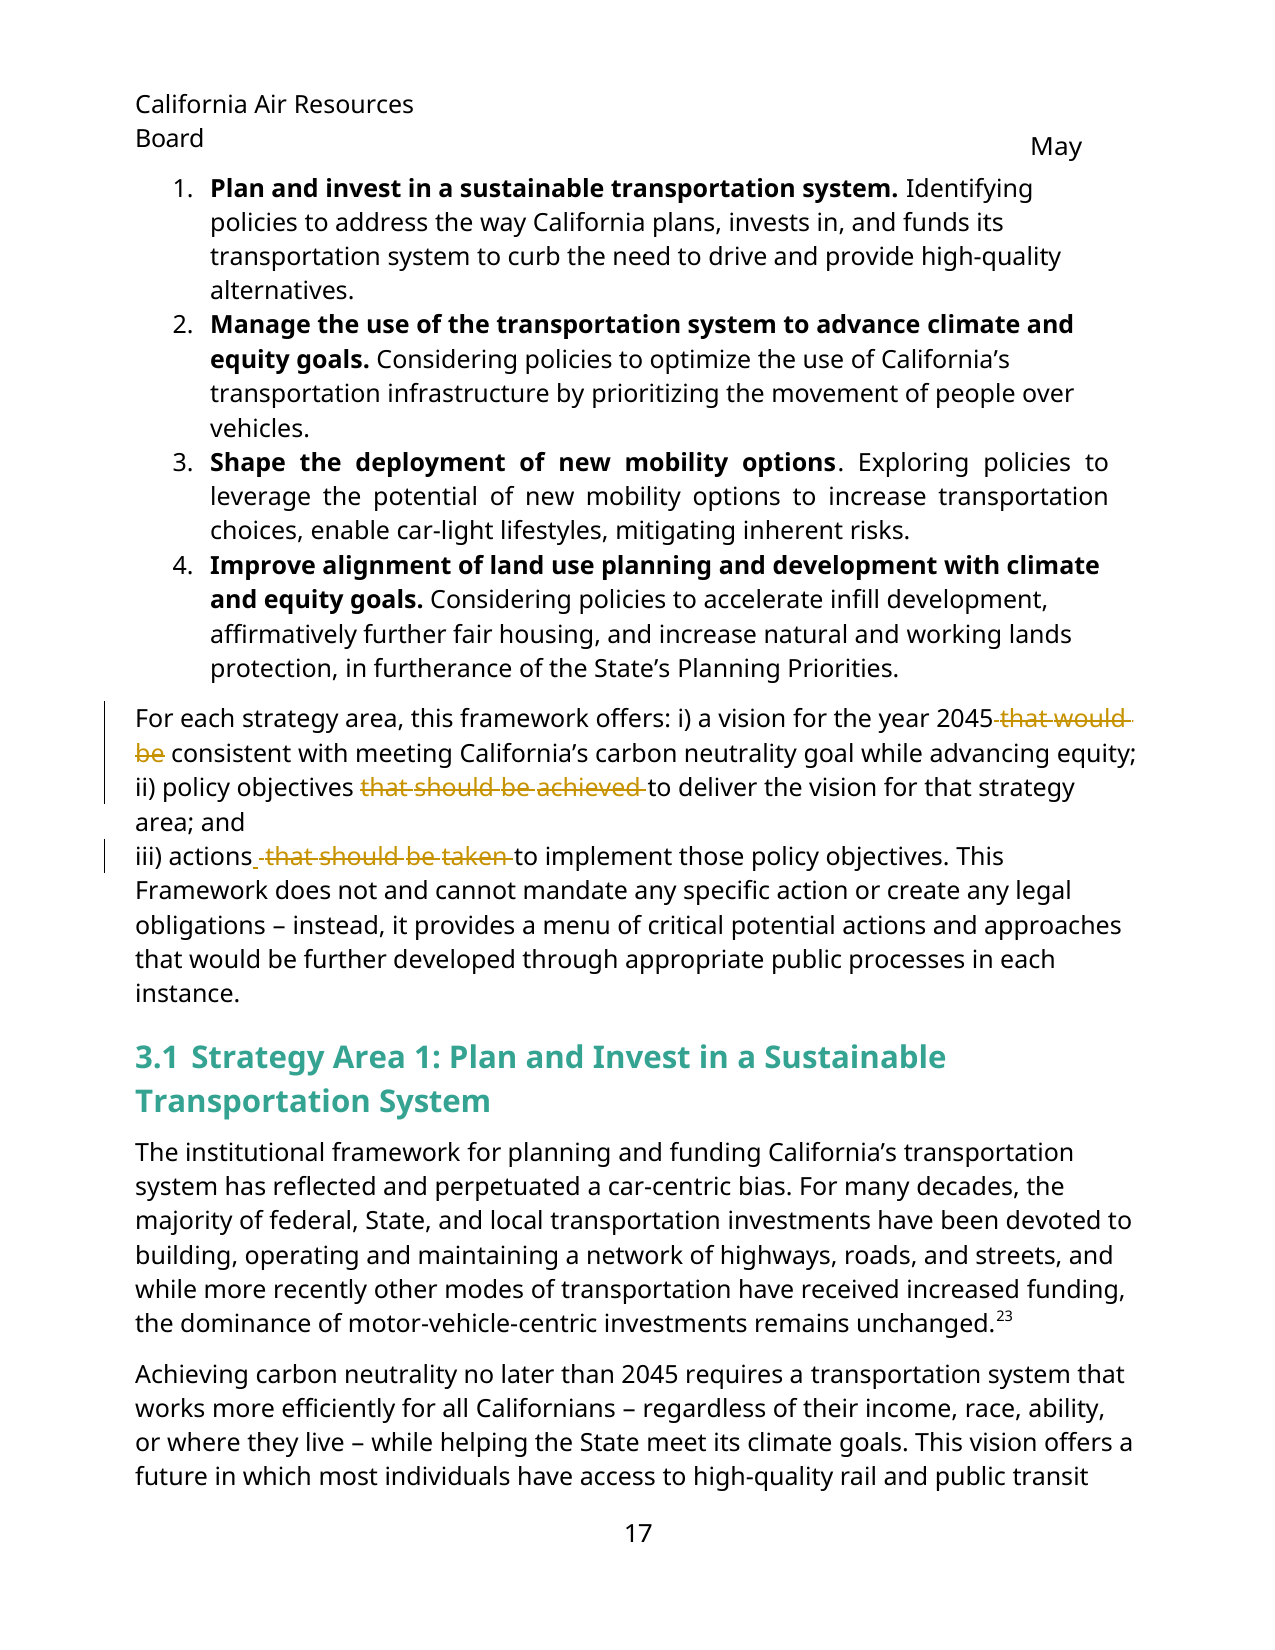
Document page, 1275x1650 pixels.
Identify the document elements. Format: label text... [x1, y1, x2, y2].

list Plan and invest in a sustainable transportation system. Identifying policies to address the way California plans, invests in, and funds its transportation system to curb the need to drive and provide high-quality alternatives. [172, 170, 1127, 307]
text iii) actionsto implement those policy objectives. This Framework does not and cannot mandate any specific action or create any legal obligations – instead, it provides a menu of critical potential actions and approaches that would be further developed through appropriate public processes in each instance. [135, 839, 1139, 1010]
list Improve alignment of land use planning and development with climate and equity goals. Considering policies to accelerate infill development, affirmatively further fair housing, and increase natural and working lands protection, in furtherance of the State’s Planning Priorities. [172, 548, 1108, 685]
text For each strategy area, this framework offers: i) a vision for the year 2045 consistent with meeting California’s carbon neutrality goal while advancing equity; ii) policy objectives to deliver the vision for that strategy area; and [135, 701, 1140, 838]
subtitle Strategy Area 1: Plan and Invest in a Sustainable Transportation System [135, 1035, 1126, 1121]
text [135, 1356, 1136, 1493]
text The institutional framework for planning and funding California’s transportation system has reflected and perpetuated a car-centric bias. For many decades, the majority of federal, State, and local transportation investments have been devoted to building, operating and maintaining a network of highways, roads, and streets, and while more recently other modes of transportation have received increased funding, the dominance of motor-vehicle-centric investments remains unchanged.23 [135, 1134, 1136, 1340]
list Shape the deployment of new mobility options. Exploring policies to leverage the potential of new mobility options to increase transportation choices, enable car-light lifestyles, mitigating inherent risks. [172, 445, 1109, 547]
list Manage the use of the transportation system to advance climate and equity goals. Considering policies to optimize the use of California’s transportation infrastructure by prioritizing the movement of people over vehicles. [172, 307, 1099, 444]
